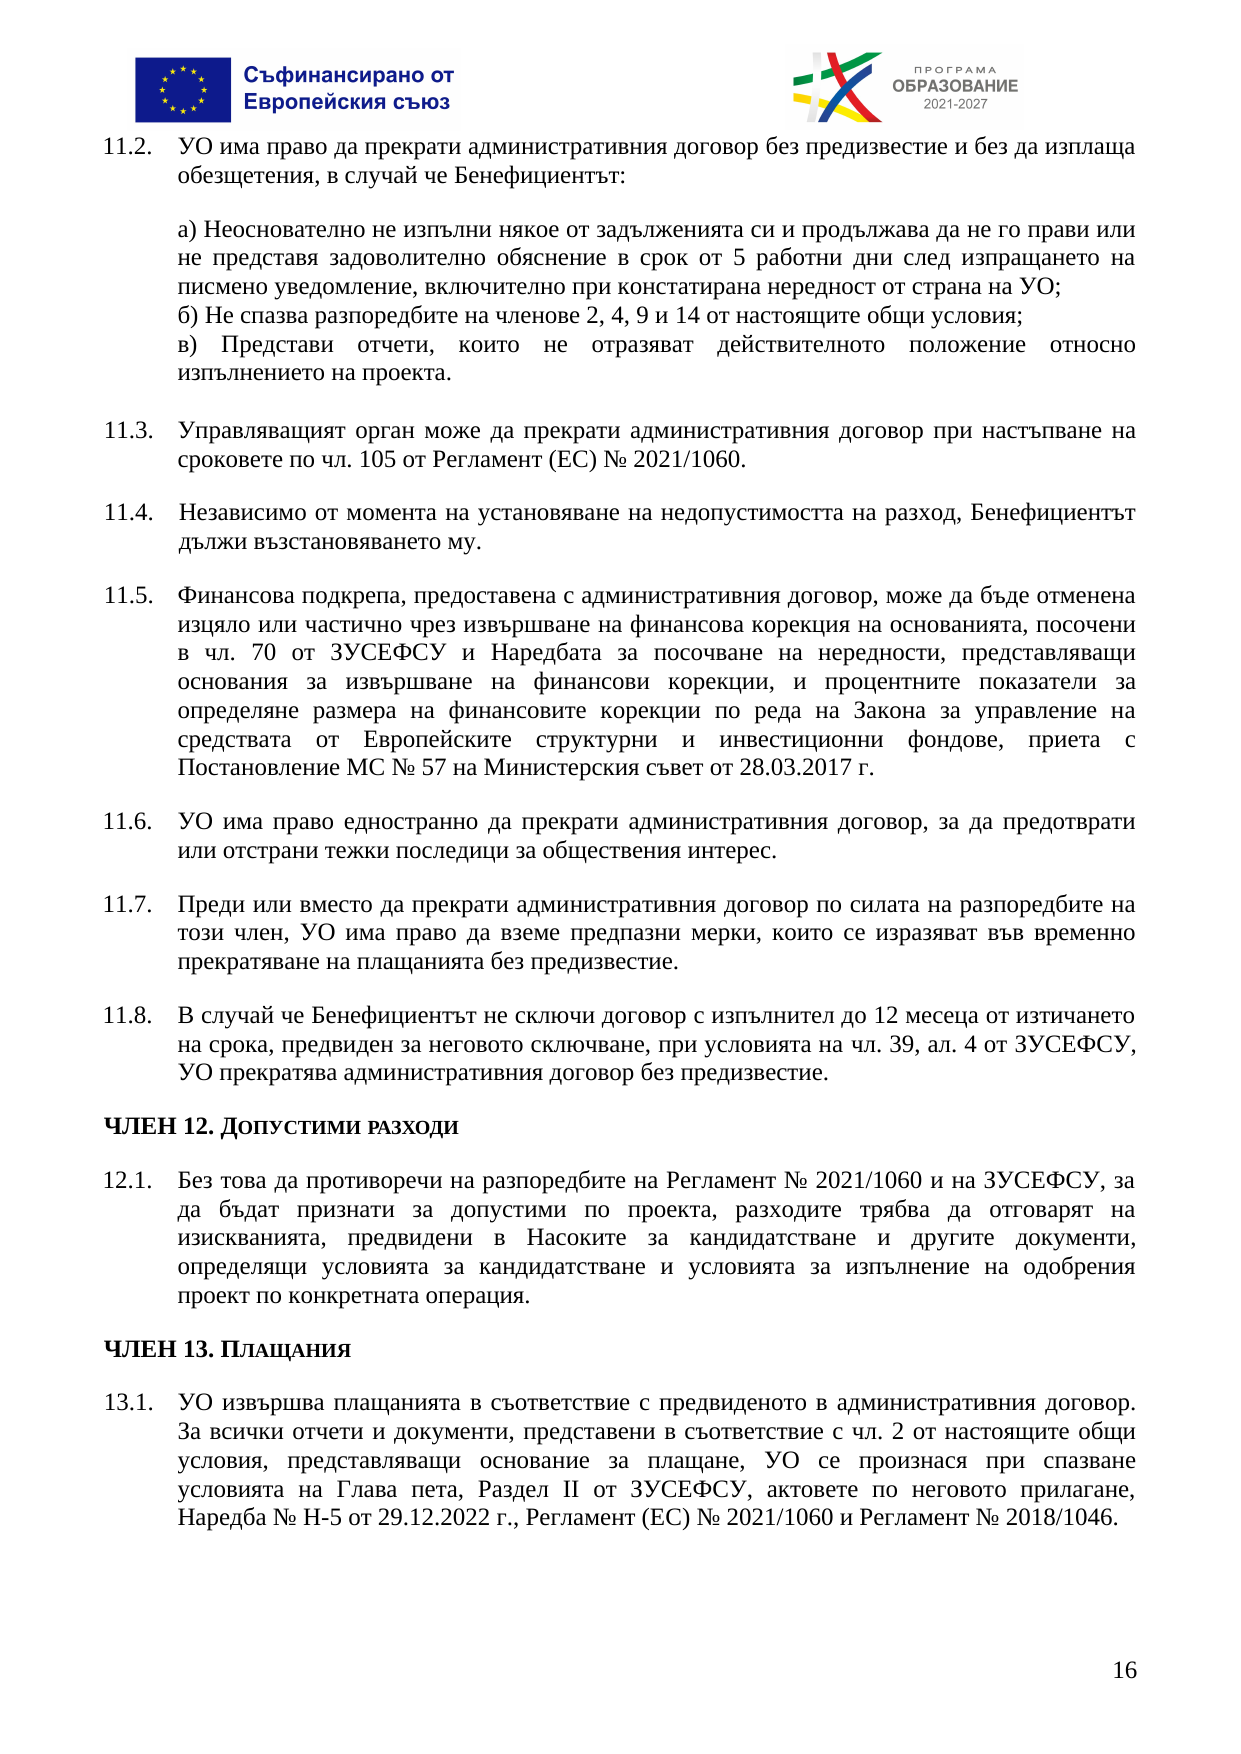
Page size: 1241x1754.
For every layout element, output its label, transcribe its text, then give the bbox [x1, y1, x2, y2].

subtitle ЧЛЕН 12. Допустими разходи [103, 1111, 1137, 1140]
text 13.1. УО извършва плащанията в съответствие с предвиденото в административния договор. За всички отчети и документи, представени в съответствие с чл. 2 от настоящите общи условия, представляващи основание за плащане, УО се произнася при спазване условията на Глава пета, Раздел II от ЗУСЕФСУ, актовете по неговото прилагане, Наредба № Н-5 от 29.12.2022 г., Регламент (ЕС) № 2021/1060 и Регламент № 2018/1046. [103, 1387, 1137, 1531]
text 11.4. Независимо от момента на установяване на недопустимостта на разход, Бенефициентът дължи възстановяването му. [103, 497, 1137, 555]
list 11.8. В случай че Бенефициентът не сключи договор с изпълнител до 12 месеца от изтичането на срока, предвиден за неговото сключване, при условията на чл. 39, ал. 4 от ЗУСЕФСУ, УО прекратява административния договор без предизвестие. [102, 1000, 1137, 1086]
subtitle ЧЛЕН 13. Плащания [103, 1334, 1137, 1362]
list 11.6. УО има право едностранно да прекрати административния договор, за да предотврати или отстрани тежки последици за обществения интерес. [102, 806, 1137, 864]
list в) Представи отчети, които не отразяват действителното положение относно изпълнението на проекта. [177, 329, 1137, 386]
list 11.2. УО има право да прекрати административния договор без предизвестие и без да изплаща обезщетения, в случай че Бенефициентът: [102, 131, 1137, 189]
picture [126, 48, 462, 131]
picture [783, 44, 1024, 129]
list 11.7. Преди или вместо да прекрати административния договор по силата на разпоредбите на този член, УО има право да вземе предпазни мерки, които се изразяват във временно прекратяване на плащанията без предизвестие. [102, 889, 1137, 975]
list 12.1. Без това да противоречи на разпоредбите на Регламент № 2021/1060 и на ЗУСЕФСУ, за да бъдат признати за допустими по проекта, разходите трябва да отговарят на изискванията, предвидени в Насоките за кандидатстване и другите документи, определящи условията за кандидатстване и условията за изпълнение на одобрения проект по конкретната операция. [102, 1165, 1137, 1309]
list 11.3. Управляващият орган може да прекрати административния договор при настъпване на сроковете по чл. 105 от Регламент (ЕС) № 2021/1060. [103, 415, 1137, 472]
list б) Не спазва разпоредбите на членове 2, 4, 9 и 14 от настоящите общи условия; [177, 300, 1137, 329]
list а) Неоснователно не изпълни някое от задълженията си и продължава да не го прави или не представя задоволително обяснение в срок от 5 работни дни след изпращането на писмено уведомление, включително при констатирана нередност от страна на УО; [177, 214, 1137, 300]
list 11.5. Финансова подкрепа, предоставена с административния договор, може да бъде отменена изцяло или частично чрез извършване на финансова корекция на основанията, посочени в чл. 70 от ЗУСЕФСУ и Наредбата за посочване на нередности, представляващи основания за извършване на финансови корекции, и процентните показатели за определяне размера на финансовите корекции по реда на Закона за управление на средствата от Европейските структурни и инвестиционни фондове, приета с Постановление МС № 57 на Министерския съвет от 28.03.2017 г. [103, 580, 1137, 781]
